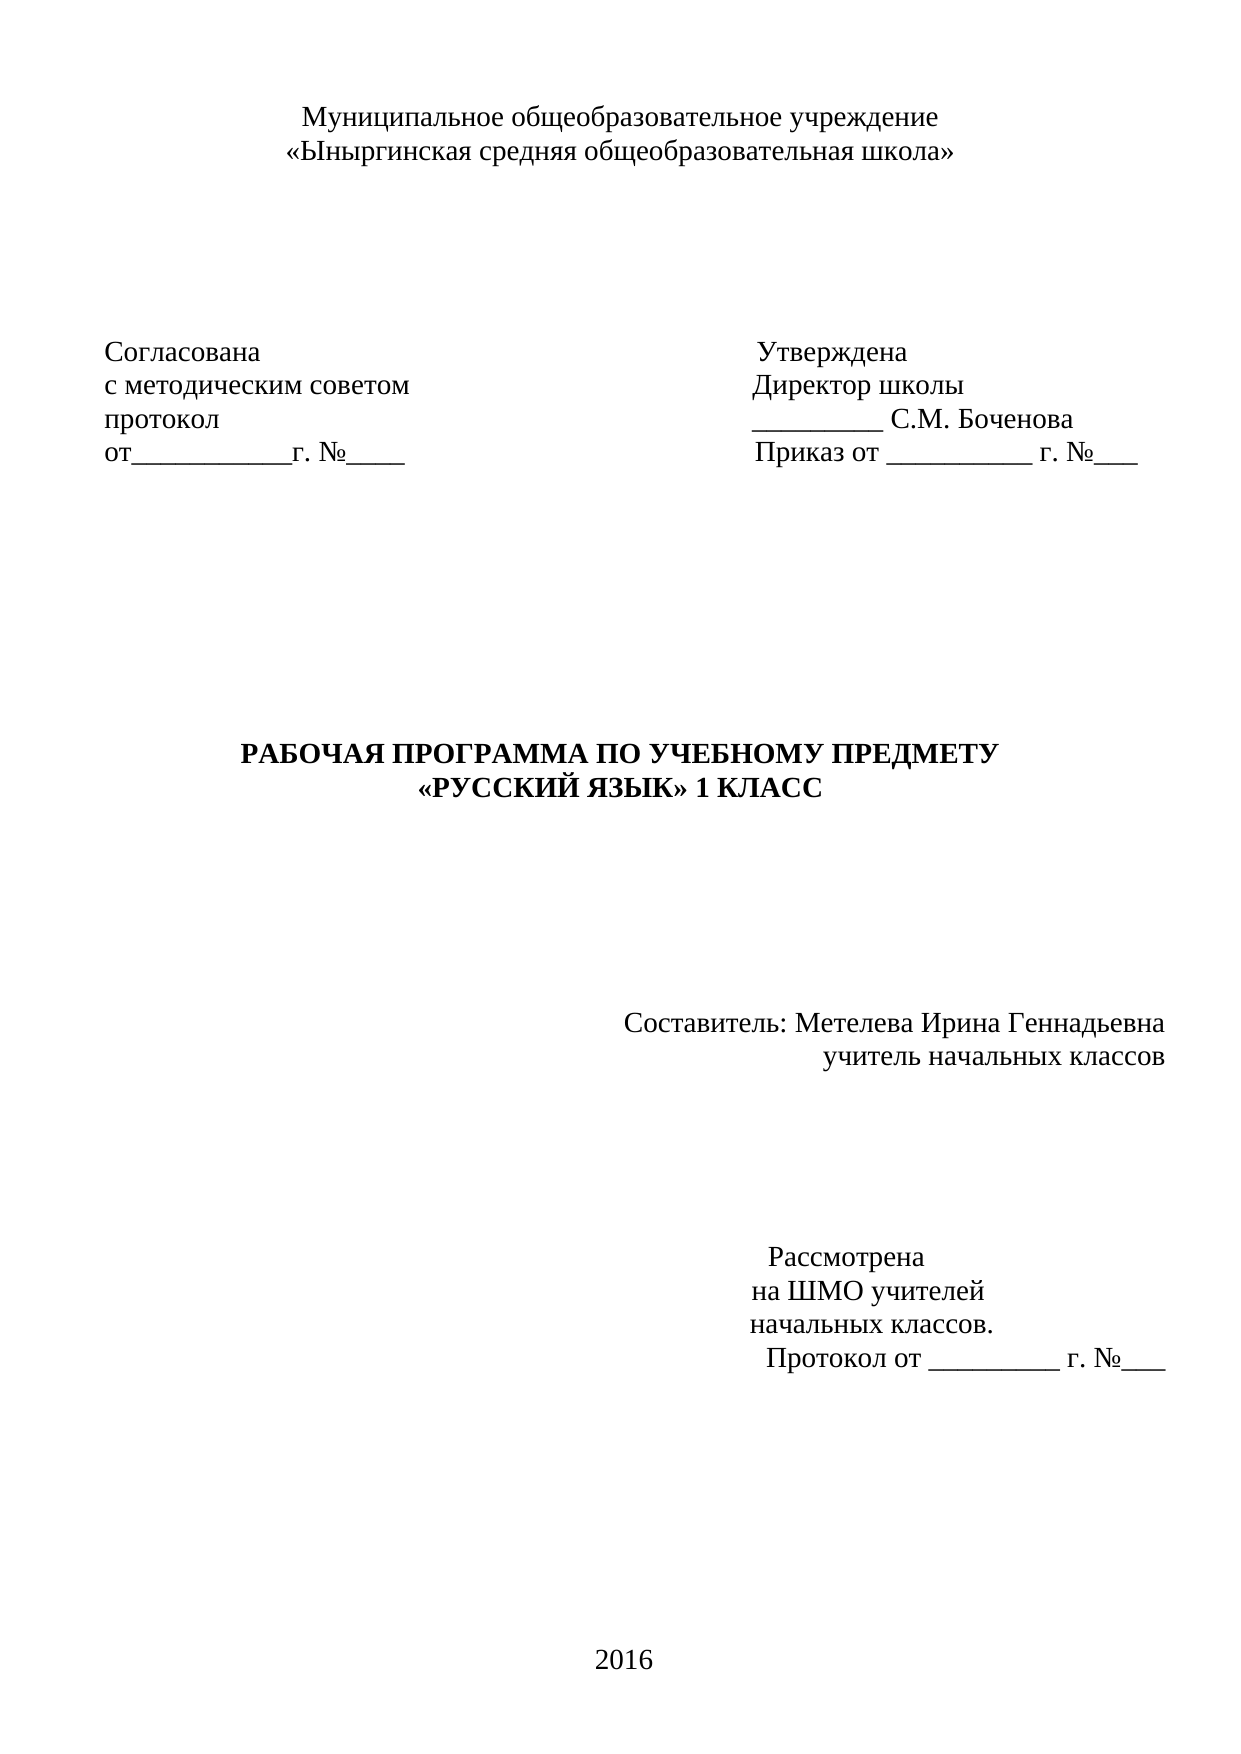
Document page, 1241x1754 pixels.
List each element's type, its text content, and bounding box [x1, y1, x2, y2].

text Составитель: Метелева Ирина Геннадьевна [75, 1005, 1165, 1038]
text «Ыныргинская средняя общеобразовательная школа» [75, 133, 1165, 166]
text на ШМО учителей [75, 1273, 1165, 1307]
text Согласована Утверждена [75, 334, 1165, 367]
text с методическим советом Директор школы [75, 367, 1165, 401]
text Рассмотрена [75, 1239, 1165, 1273]
text начальных классов. [75, 1307, 1165, 1340]
text протокол _________ С.М. Боченова [75, 401, 1165, 434]
text «РУССКИЙ ЯЗЫК» 1 КЛАСС [75, 770, 1165, 803]
text от___________г. №____ Приказ от __________ г. №___ [75, 434, 1165, 468]
text учитель начальных классов [75, 1038, 1165, 1072]
text Протокол от _________ г. №___ [75, 1340, 1165, 1374]
text Муниципальное общеобразовательное учреждение [75, 99, 1165, 133]
text 2016 [75, 1642, 1165, 1676]
text РАБОЧАЯ ПРОГРАММА ПО УЧЕБНОМУ ПРЕДМЕТУ [75, 736, 1165, 770]
